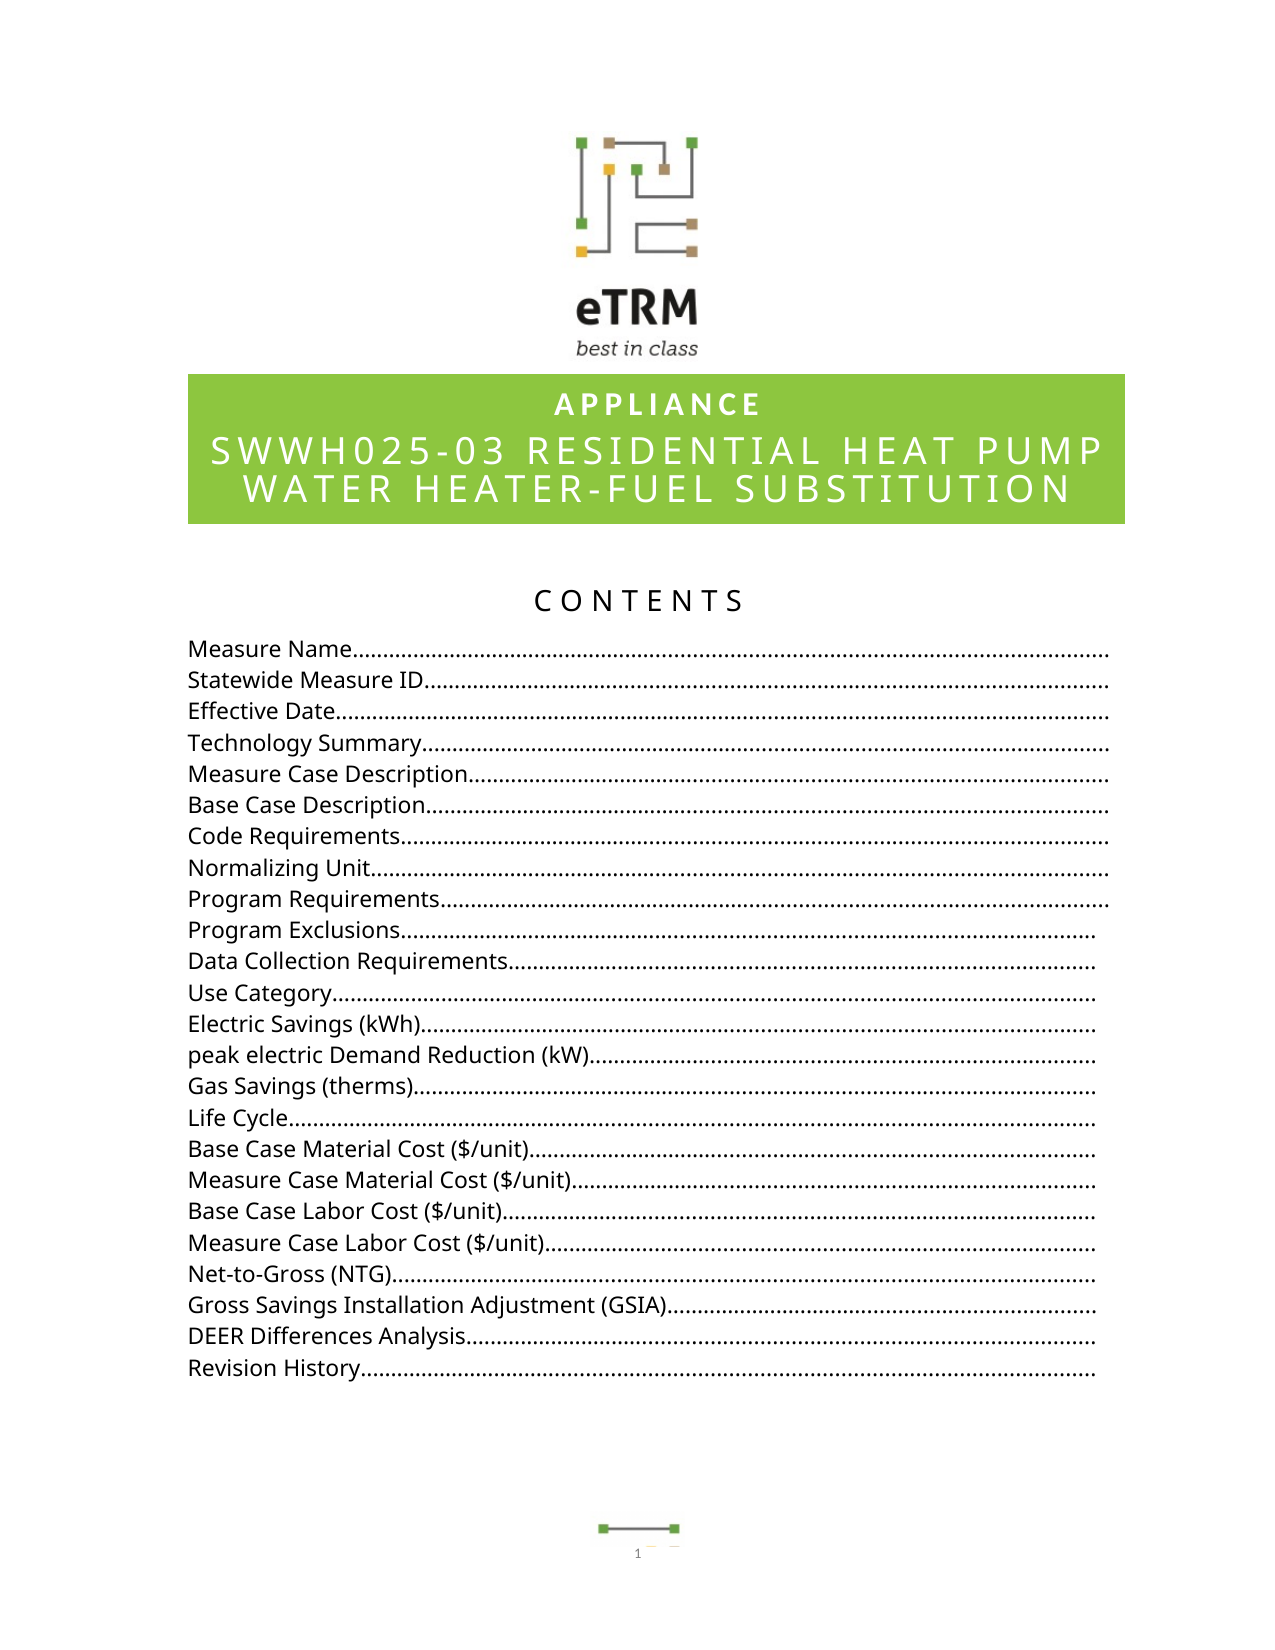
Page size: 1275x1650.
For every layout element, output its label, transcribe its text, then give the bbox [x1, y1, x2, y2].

text peak electric Demand Reduction (kW) 14 [187, 1039, 1087, 1070]
text Code Requirements 6 [187, 820, 1087, 852]
text Electric Savings (kWh) 13 [187, 1008, 1087, 1039]
text Base Case Description 5 [187, 789, 1087, 820]
text Measure Case Labor Cost ($/unit) 17 [187, 1227, 1087, 1258]
text Gross Savings Installation Adjustment (GSIA) 18 [187, 1289, 1087, 1320]
text Life Cycle 14 [187, 1102, 1087, 1133]
text Measure Case Description 4 [187, 758, 1087, 789]
text Use Category 13 [187, 977, 1087, 1008]
text Statewide Measure ID 2 [187, 664, 1087, 695]
text Effective Date 2 [187, 695, 1087, 727]
text Program Requirements 9 [187, 883, 1087, 914]
text Revision History 20 [187, 1352, 1087, 1383]
text Base Case Labor Cost ($/unit) 17 [187, 1195, 1087, 1227]
text Measure Case Material Cost ($/unit) 16 [187, 1164, 1087, 1195]
text CONTENTS [150, 581, 1125, 620]
text Net-to-Gross (NTG) 17 [187, 1258, 1087, 1289]
text Technology Summary 2 [187, 727, 1087, 758]
picture [560, 131, 715, 362]
text DEER Differences Analysis 18 [187, 1320, 1087, 1352]
table_header Appliance SWWH025-03 Residential Heat Pump Water Heater-Fuel Substitution [188, 374, 1125, 524]
text Measure Name 2 [187, 633, 1087, 664]
text Gas Savings (therms) 14 [187, 1070, 1087, 1102]
text Normalizing Unit 9 [187, 852, 1087, 883]
text Program Exclusions 12 [187, 914, 1087, 945]
text Data Collection Requirements 12 [187, 945, 1087, 977]
text Base Case Material Cost ($/unit) 15 [187, 1133, 1087, 1164]
picture [589, 1512, 684, 1547]
